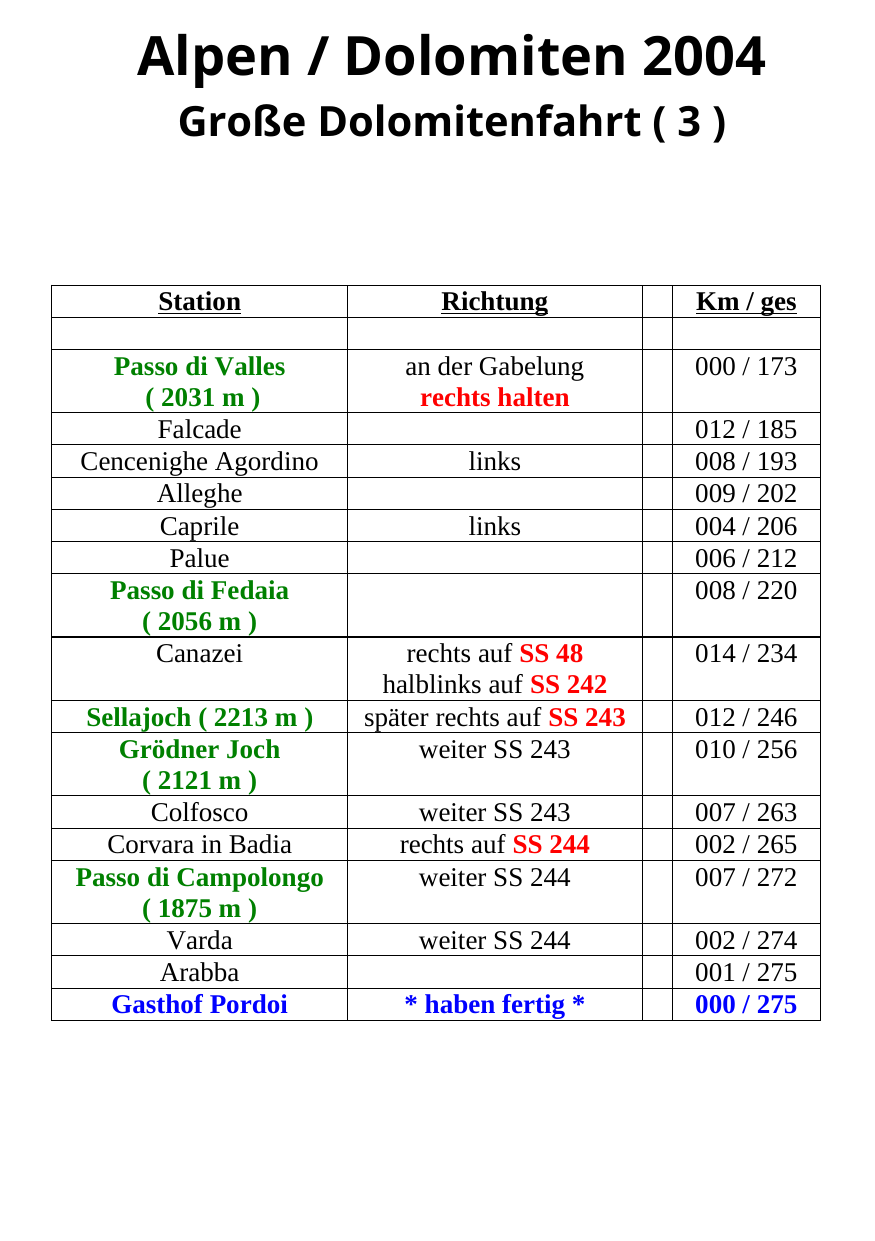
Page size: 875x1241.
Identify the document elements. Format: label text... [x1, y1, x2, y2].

table_cell Grödner Joch ( 2121 m ) [52, 733, 347, 795]
table_cell [673, 318, 820, 349]
table_cell 012 / 246 [673, 701, 820, 732]
table_cell rechts auf SS 244 [348, 829, 642, 860]
table_cell [643, 956, 672, 987]
table_cell Canazei [52, 638, 347, 700]
table_cell [643, 542, 672, 573]
table_cell 002 / 274 [673, 924, 820, 955]
table_cell * haben fertig * [348, 989, 642, 1019]
table_cell Cencenighe Agordino [52, 445, 347, 477]
table_cell Sellajoch ( 2213 m ) [52, 701, 347, 732]
table_cell [643, 861, 672, 923]
table_cell Arabba [52, 956, 347, 987]
table_cell [643, 924, 672, 955]
table_cell Corvara in Badia [52, 829, 347, 860]
table_cell [643, 829, 672, 860]
table_cell 002 / 265 [673, 829, 820, 860]
table_cell rechts auf SS 48 halblinks auf SS 242 [348, 638, 642, 700]
table_cell 008 / 220 [673, 574, 820, 636]
table_cell weiter SS 244 [348, 861, 642, 923]
table_cell [643, 701, 672, 732]
table_cell weiter SS 244 [348, 924, 642, 955]
table_cell Caprile [52, 510, 347, 541]
table_cell [643, 478, 672, 509]
text Große Dolomitenfahrt ( 3 ) [59, 91, 844, 148]
table_cell Passo di Campolongo ( 1875 m ) [52, 861, 347, 923]
table_cell 006 / 212 [673, 542, 820, 573]
table_cell [643, 350, 672, 412]
table_cell an der Gabelung rechts halten [348, 350, 642, 412]
table_cell links [348, 445, 642, 477]
table_cell 014 / 234 [673, 638, 820, 700]
table_cell [643, 413, 672, 444]
table_cell 012 / 185 [673, 413, 820, 444]
table_cell Alleghe [52, 478, 347, 509]
table_cell 007 / 272 [673, 861, 820, 923]
table_cell weiter SS 243 [348, 796, 642, 827]
table_cell Passo di Fedaia ( 2056 m ) [52, 574, 347, 636]
table_cell 001 / 275 [673, 956, 820, 987]
table_cell [643, 574, 672, 636]
table_cell [348, 956, 642, 987]
table_cell 009 / 202 [673, 478, 820, 509]
table_header Station [52, 286, 347, 317]
table_cell [52, 318, 347, 349]
table_cell Palue [52, 542, 347, 573]
text Alpen / Dolomiten 2004 [59, 18, 844, 91]
table_cell 010 / 256 [673, 733, 820, 795]
table_cell [643, 510, 672, 541]
table_cell [643, 445, 672, 477]
table_header [643, 286, 672, 317]
table_cell 000 / 173 [673, 350, 820, 412]
table_cell [643, 638, 672, 700]
table_cell [643, 796, 672, 827]
table_cell [348, 413, 642, 444]
table_cell Passo di Valles ( 2031 m ) [52, 350, 347, 412]
table_cell [643, 733, 672, 795]
table_cell 007 / 263 [673, 796, 820, 827]
table_cell [643, 989, 672, 1019]
table_header Richtung [348, 286, 642, 317]
table_cell links [348, 510, 642, 541]
table_cell [348, 574, 642, 636]
table_cell 008 / 193 [673, 445, 820, 477]
table_cell [348, 478, 642, 509]
table_cell [643, 318, 672, 349]
table_cell Colfosco [52, 796, 347, 827]
table_cell 000 / 275 [673, 989, 820, 1019]
table_header Km / ges [673, 286, 820, 317]
table_cell 004 / 206 [673, 510, 820, 541]
table_cell [348, 542, 642, 573]
table_cell weiter SS 243 [348, 733, 642, 795]
table_cell [348, 318, 642, 349]
table_cell Varda [52, 924, 347, 955]
table_cell später rechts auf SS 243 [348, 701, 642, 732]
table_cell Gasthof Pordoi [52, 989, 347, 1019]
table_cell Falcade [52, 413, 347, 444]
